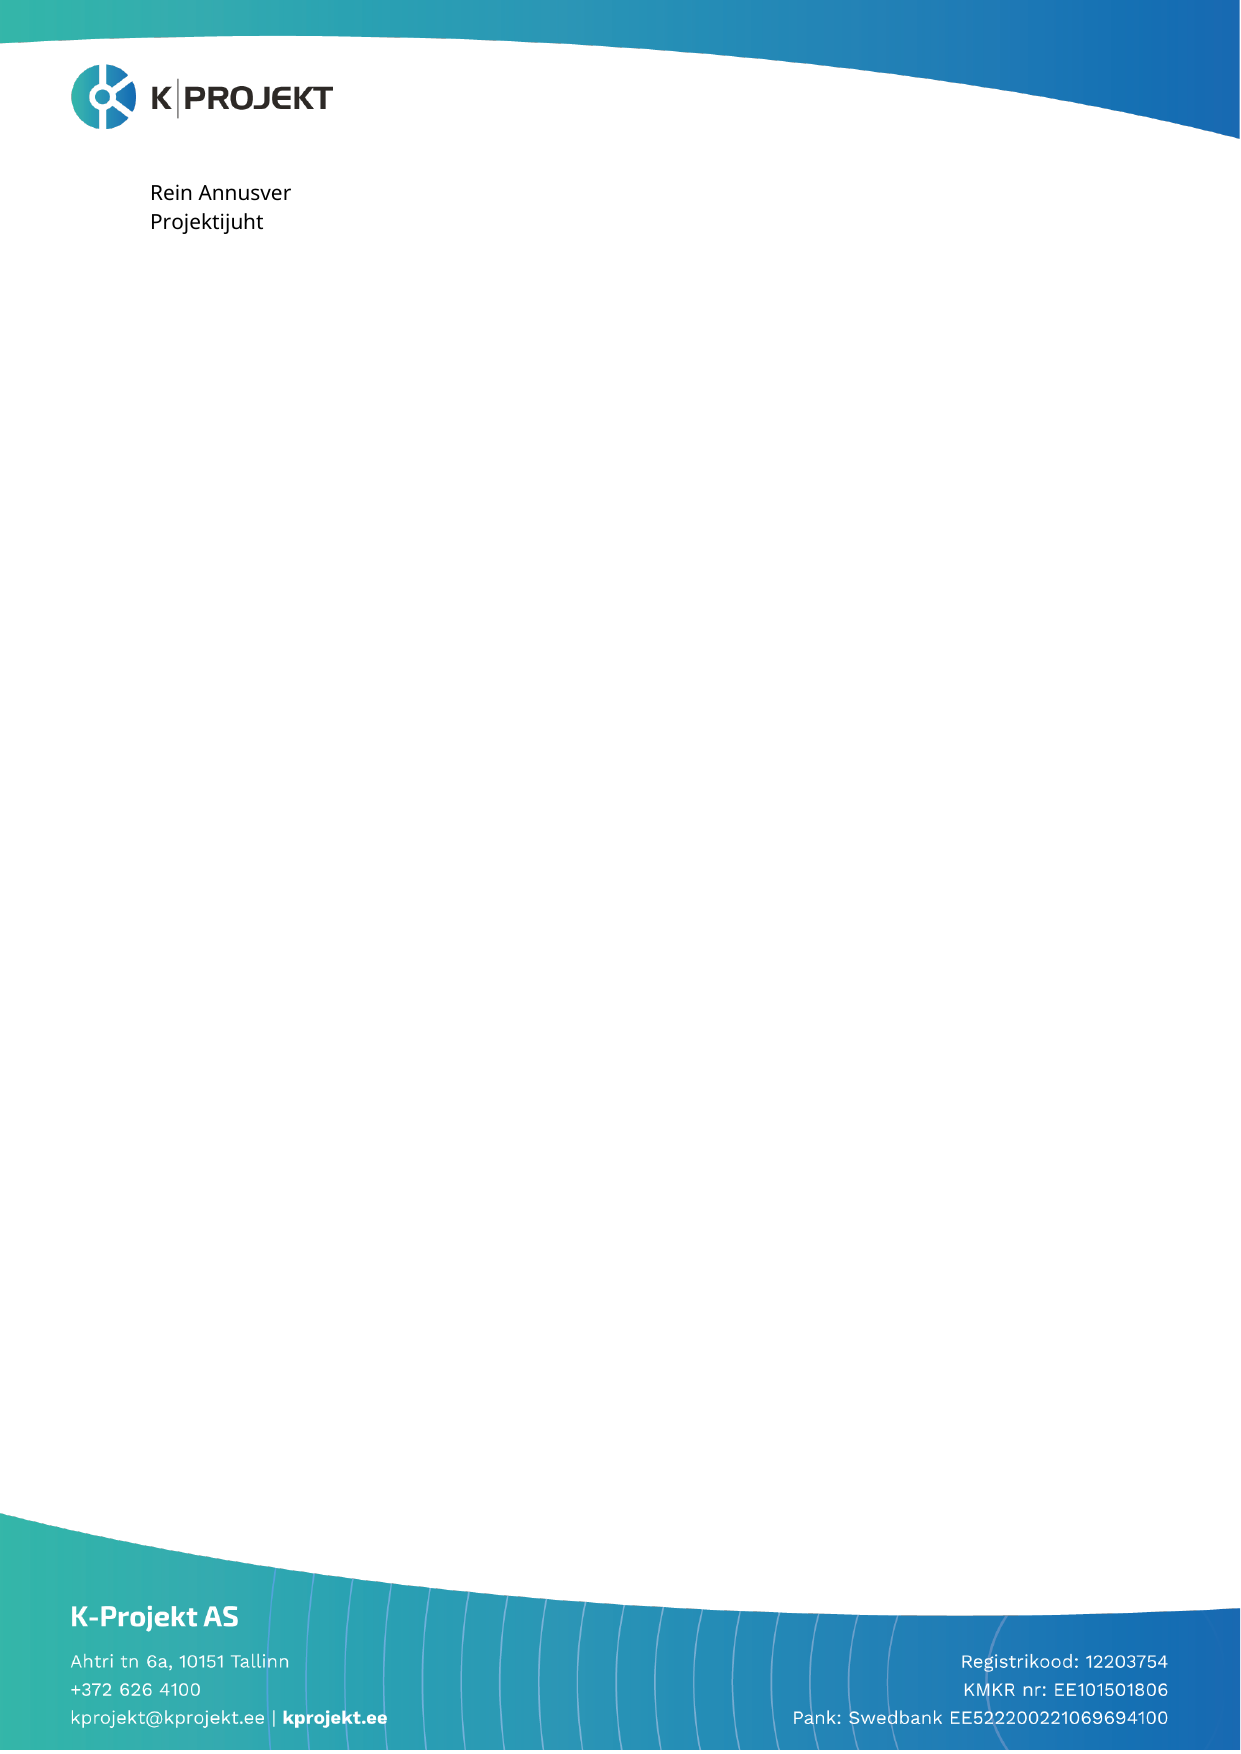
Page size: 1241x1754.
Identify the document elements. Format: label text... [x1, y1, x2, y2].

text Rein Annusver [150, 178, 1090, 207]
picture [0, 1513, 1241, 1750]
picture [0, 0, 1240, 185]
text Projektijuht [150, 207, 1090, 235]
